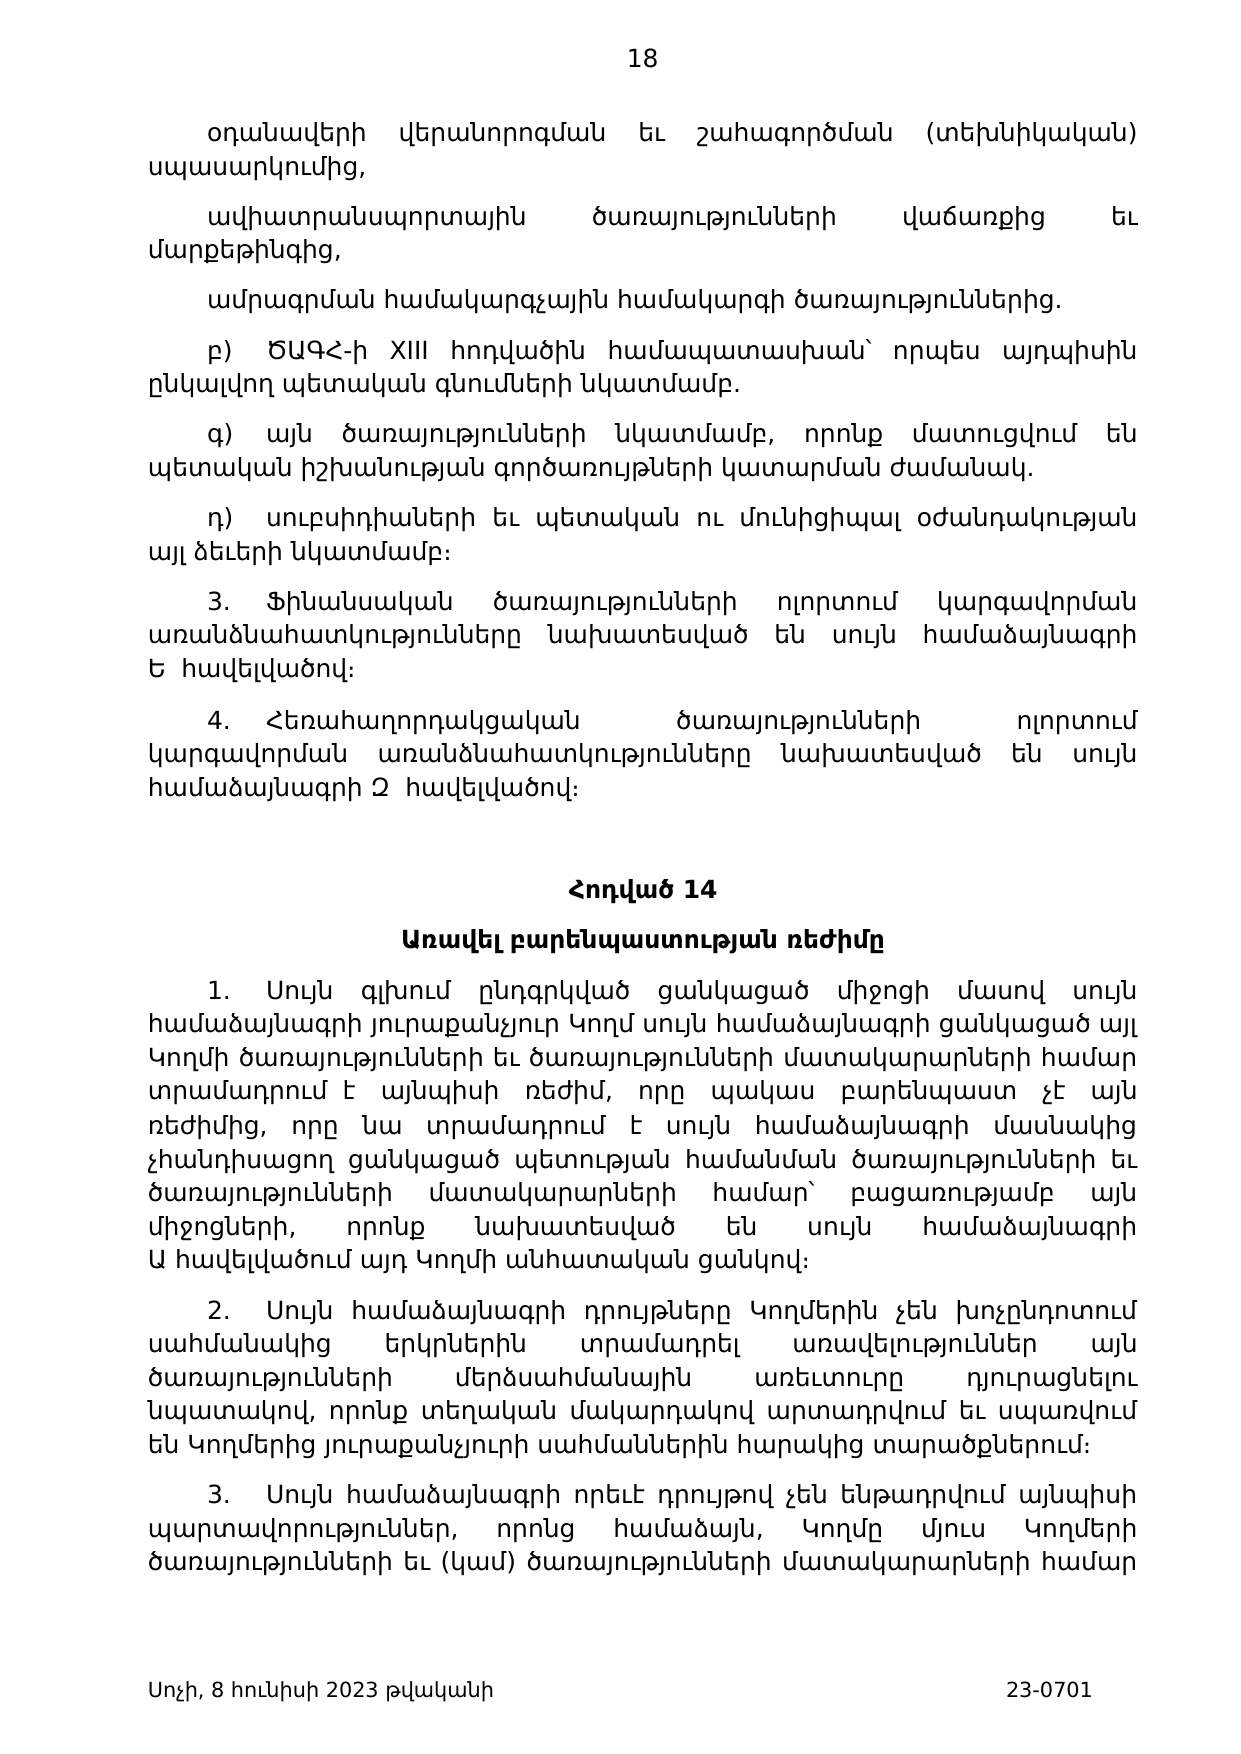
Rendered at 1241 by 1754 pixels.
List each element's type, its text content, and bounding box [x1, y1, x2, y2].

text օդանավերի վերանորոգման եւ շահագործման (տեխնիկական) սպասարկումից, [148, 118, 1138, 181]
text ավիատրանսպորտային ծառայությունների վաճառքից եւ մարքեթինգից, [148, 202, 1138, 264]
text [148, 1480, 1138, 1577]
text գ) այն ծառայությունների նկատմամբ, որոնք մատուցվում են պետական իշխանության գործառույթների կատարման ժամանակ. [148, 419, 1138, 482]
subtitle Առավել բարենպաստության ռեժիմը [148, 926, 1138, 955]
text 4. Հեռահաղորդակցական ծառայությունների ոլորտում կարգավորման առանձնահատկությունները նախատեսված են սույն համաձայնագրի Զ հավելվածով։ [148, 706, 1138, 804]
text 1. Սույն գլխում ընդգրկված ցանկացած միջոցի մասով սույն համաձայնագրի յուրաքանչյուր Կողմ սույն համաձայնագրի ցանկացած այլ Կողմի ծառայությունների եւ ծառայությունների մատակարարների համար տրամադրում է այնպիսի ռեժիմ, որը պակաս բարենպաստ չէ այն ռեժիմից, որը նա տրամադրում է սույն համաձայնագրի մասնակից չհանդիսացող ցանկացած պետության համանման ծառայությունների եւ ծառայությունների մատակարարների համար՝ բացառությամբ այն միջոցների, որոնք նախատեսված են սույն համաձայնագրի Ա հավելվածում այդ Կողմի անհատական ցանկով։ [148, 976, 1138, 1275]
text 2. Սույն համաձայնագրի դրույթները Կողմերին չեն խոչընդոտում սահմանակից երկրներին տրամադրել առավելություններ այն ծառայությունների մերձսահմանային առեւտուրը դյուրացնելու նպատակով, որոնք տեղական մակարդակով արտադրվում եւ սպառվում են Կողմերից յուրաքանչյուրի սահմաններին հարակից տարածքներում։ [148, 1296, 1138, 1459]
text բ) ԾԱԳՀ-ի XIII հոդվածին համապատասխան՝ որպես այդպիսին ընկալվող պետական գնումների նկատմամբ. [148, 336, 1138, 398]
subtitle Հոդված 14 [148, 875, 1138, 904]
text 3. Ֆինանսական ծառայությունների ոլորտում կարգավորման առանձնահատկությունները նախատեսված են սույն համաձայնագրի Ե հավելվածով։ [148, 587, 1138, 685]
text դ) սուբսիդիաների եւ պետական ու մունիցիպալ օժանդակության այլ ձեւերի նկատմամբ։ [148, 503, 1138, 566]
text ամրագրման համակարգչային համակարգի ծառայություններից. [148, 286, 1138, 315]
